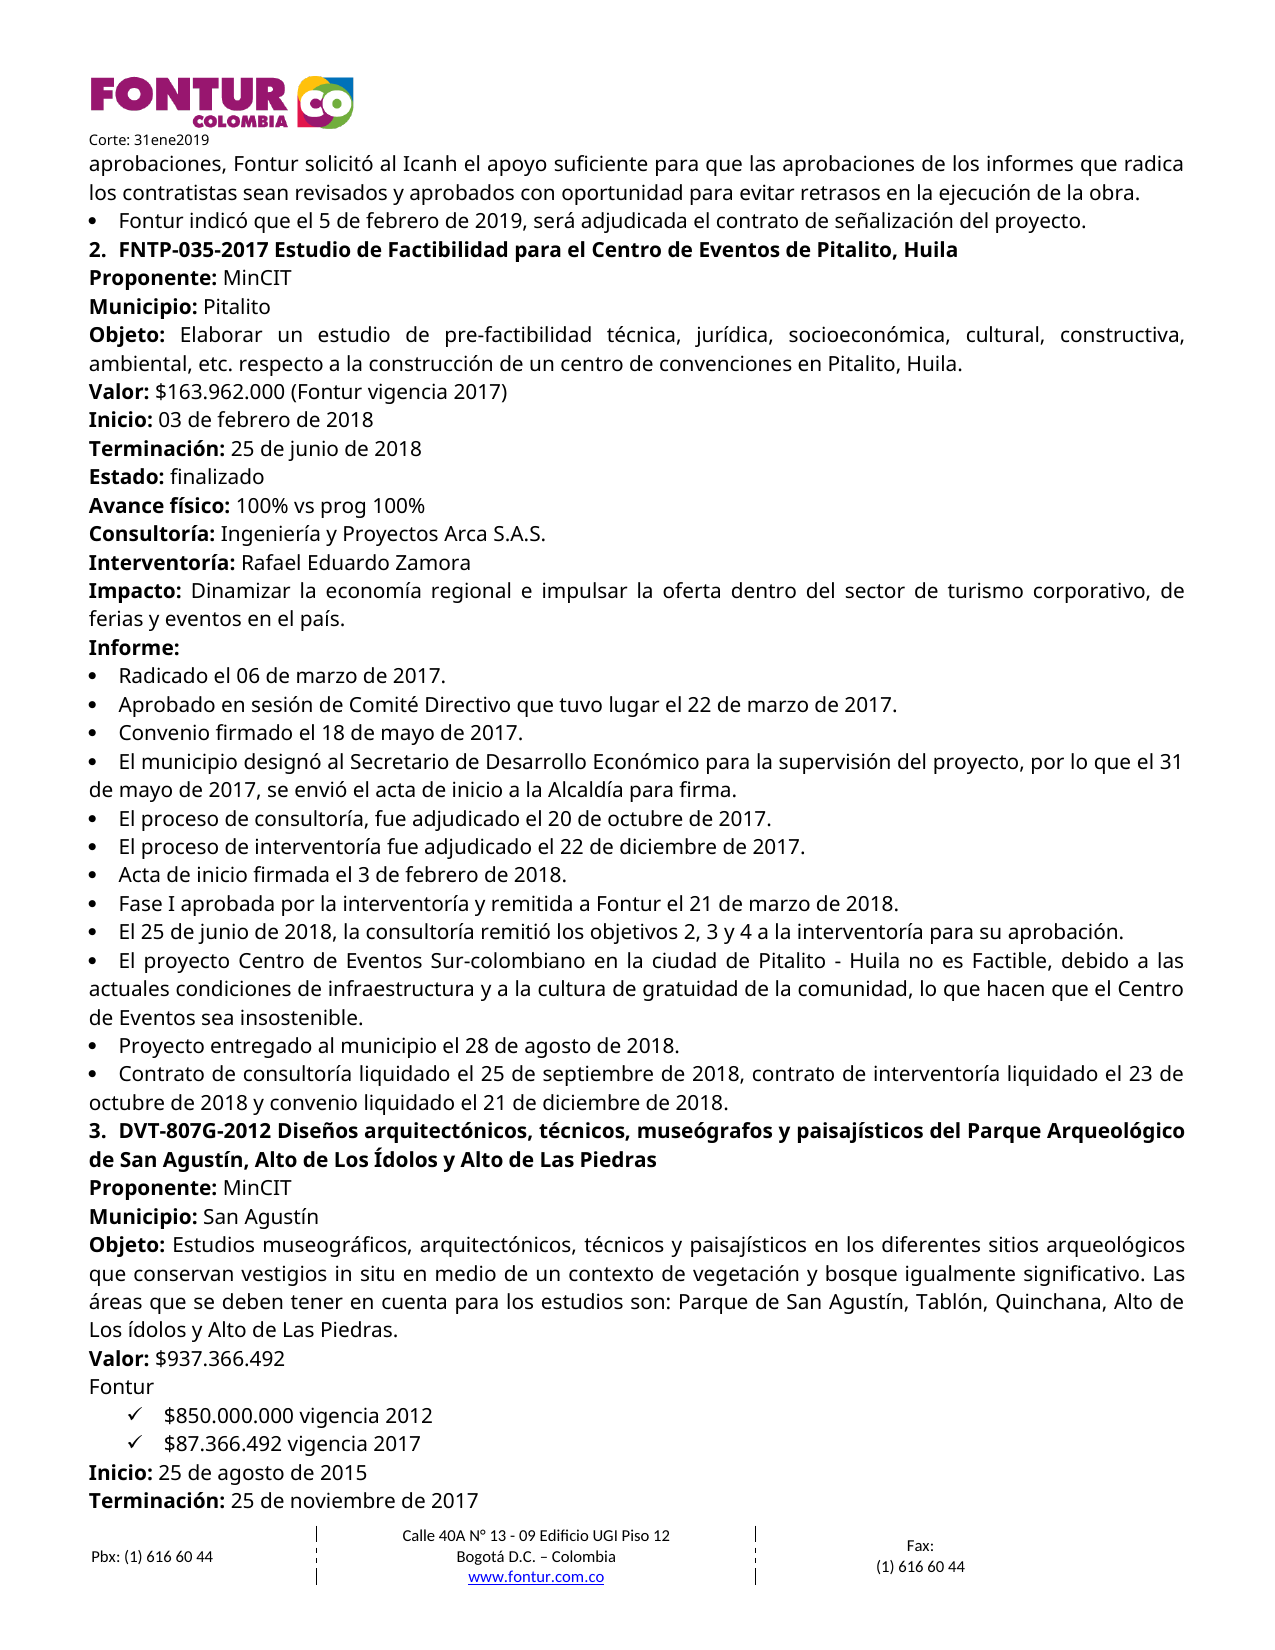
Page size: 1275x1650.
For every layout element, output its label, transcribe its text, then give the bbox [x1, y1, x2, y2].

list FNTP-035-2017 Estudio de Factibilidad para el Centro de Eventos de Pitalito, Huila [89, 235, 1186, 263]
list Fase I aprobada por la interventoría y remitida a Fontur el 21 de marzo de 2018. [89, 889, 1186, 917]
list Radicado el 06 de marzo de 2017. [89, 661, 1186, 690]
text Inicio: 03 de febrero de 2018 [89, 406, 1186, 434]
text Objeto: Elaborar un estudio de pre-factibilidad técnica, jurídica, socioeconómica, cultural, constructiva, ambiental, etc. respecto a la construcción de un centro de convenciones en Pitalito, Huila. [89, 320, 1186, 377]
list Contrato de consultoría liquidado el 25 de septiembre de 2018, contrato de interventoría liquidado el 23 de octubre de 2018 y convenio liquidado el 21 de diciembre de 2018. [89, 1059, 1186, 1116]
text Impacto: Dinamizar la economía regional e impulsar la oferta dentro del sector de turismo corporativo, de ferias y eventos en el país. [89, 576, 1186, 633]
list El 25 de junio de 2018, la consultoría remitió los objetivos 2, 3 y 4 a la interventoría para su aprobación. [89, 917, 1186, 946]
text Estado: finalizado [89, 462, 1186, 491]
text Municipio: San Agustín [89, 1202, 1186, 1230]
text Terminación: 25 de junio de 2018 [89, 434, 1186, 462]
text Municipio: Pitalito [89, 292, 1186, 320]
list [89, 149, 1186, 206]
text Valor: $937.366.492 [89, 1344, 1186, 1372]
text Fontur [89, 1372, 1186, 1401]
text Terminación: 25 de noviembre de 2017 [89, 1486, 1186, 1514]
text Interventoría: Rafael Eduardo Zamora [89, 548, 1186, 576]
text Objeto: Estudios museográficos, arquitectónicos, técnicos y paisajísticos en los diferentes sitios arqueológicos que conservan vestigios in situ en medio de un contexto de vegetación y bosque igualmente significativo. Las áreas que se deben tener en cuenta para los estudios son: Parque de San Agustín, Tablón, Quinchana, Alto de Los ídolos y Alto de Las Piedras. [89, 1230, 1186, 1344]
list DVT-807G-2012 Diseños arquitectónicos, técnicos, museógrafos y paisajísticos del Parque Arqueológico de San Agustín, Alto de Los Ídolos y Alto de Las Piedras [89, 1116, 1186, 1173]
list Aprobado en sesión de Comité Directivo que tuvo lugar el 22 de marzo de 2017. [89, 690, 1186, 718]
text Consultoría: Ingeniería y Proyectos Arca S.A.S. [89, 519, 1186, 548]
list $87.366.492 vigencia 2017 [126, 1429, 1186, 1458]
list El proyecto Centro de Eventos Sur-colombiano en la ciudad de Pitalito - Huila no es Factible, debido a las actuales condiciones de infraestructura y a la cultura de gratuidad de la comunidad, lo que hacen que el Centro de Eventos sea insostenible. [89, 946, 1186, 1031]
list Acta de inicio firmada el 3 de febrero de 2018. [89, 861, 1186, 889]
list Proyecto entregado al municipio el 28 de agosto de 2018. [89, 1031, 1186, 1059]
list Proponente: MinCIT [89, 1173, 1186, 1202]
picture [88, 73, 355, 130]
text Informe: [89, 633, 1186, 661]
list El proceso de consultoría, fue adjudicado el 20 de octubre de 2017. [89, 804, 1186, 832]
list $850.000.000 vigencia 2012 [126, 1401, 1186, 1429]
text Valor: $163.962.000 (Fontur vigencia 2017) [89, 377, 1186, 406]
list El municipio designó al Secretario de Desarrollo Económico para la supervisión del proyecto, por lo que el 31 de mayo de 2017, se envió el acta de inicio a la Alcaldía para firma. [89, 747, 1186, 804]
list Fontur indicó que el 5 de febrero de 2019, será adjudicada el contrato de señalización del proyecto. [89, 206, 1186, 235]
text Avance físico: 100% vs prog 100% [89, 491, 1186, 519]
text Inicio: 25 de agosto de 2015 [89, 1458, 1186, 1486]
list El proceso de interventoría fue adjudicado el 22 de diciembre de 2017. [89, 832, 1186, 861]
text Proponente: MinCIT [89, 263, 1186, 292]
list Convenio firmado el 18 de mayo de 2017. [89, 718, 1186, 747]
